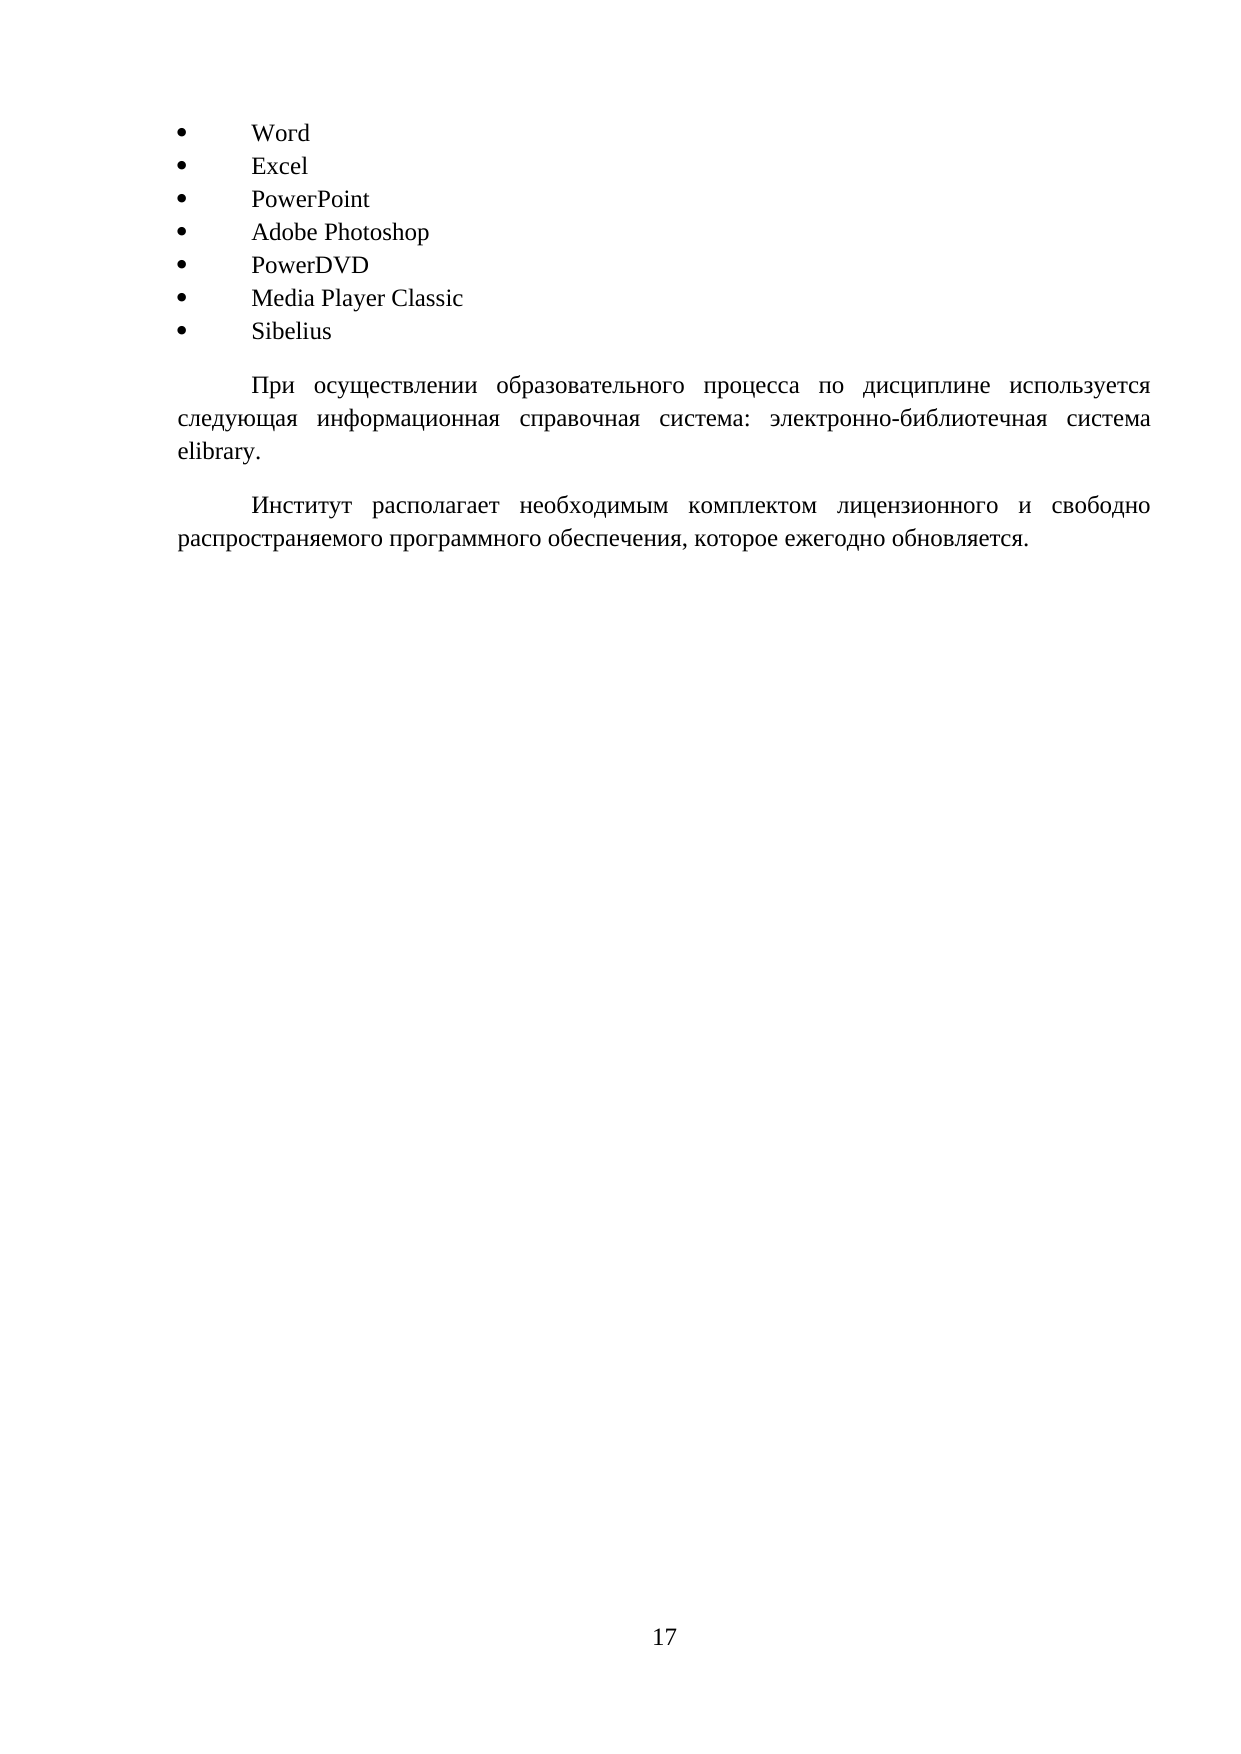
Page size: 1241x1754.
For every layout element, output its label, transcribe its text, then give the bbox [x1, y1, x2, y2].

text Институт располагает необходимым комплектом лицензионного и свободно распространяемого программного обеспечения, которое ежегодно обновляется. [177, 490, 1152, 552]
list Ехсеl [177, 151, 1152, 180]
list Wогd [177, 118, 1152, 147]
list Media Player Classic [177, 283, 1152, 312]
list PowerDVD [177, 250, 1152, 279]
list Sibelius [177, 316, 1152, 345]
list Adobe Photoshop [177, 217, 1152, 246]
text При осуществлении образовательного процесса по дисциплине используется следующая информационная справочная система: электронно-библиотечная система elibrary. [177, 370, 1152, 465]
list PowегРоint [177, 184, 1152, 213]
